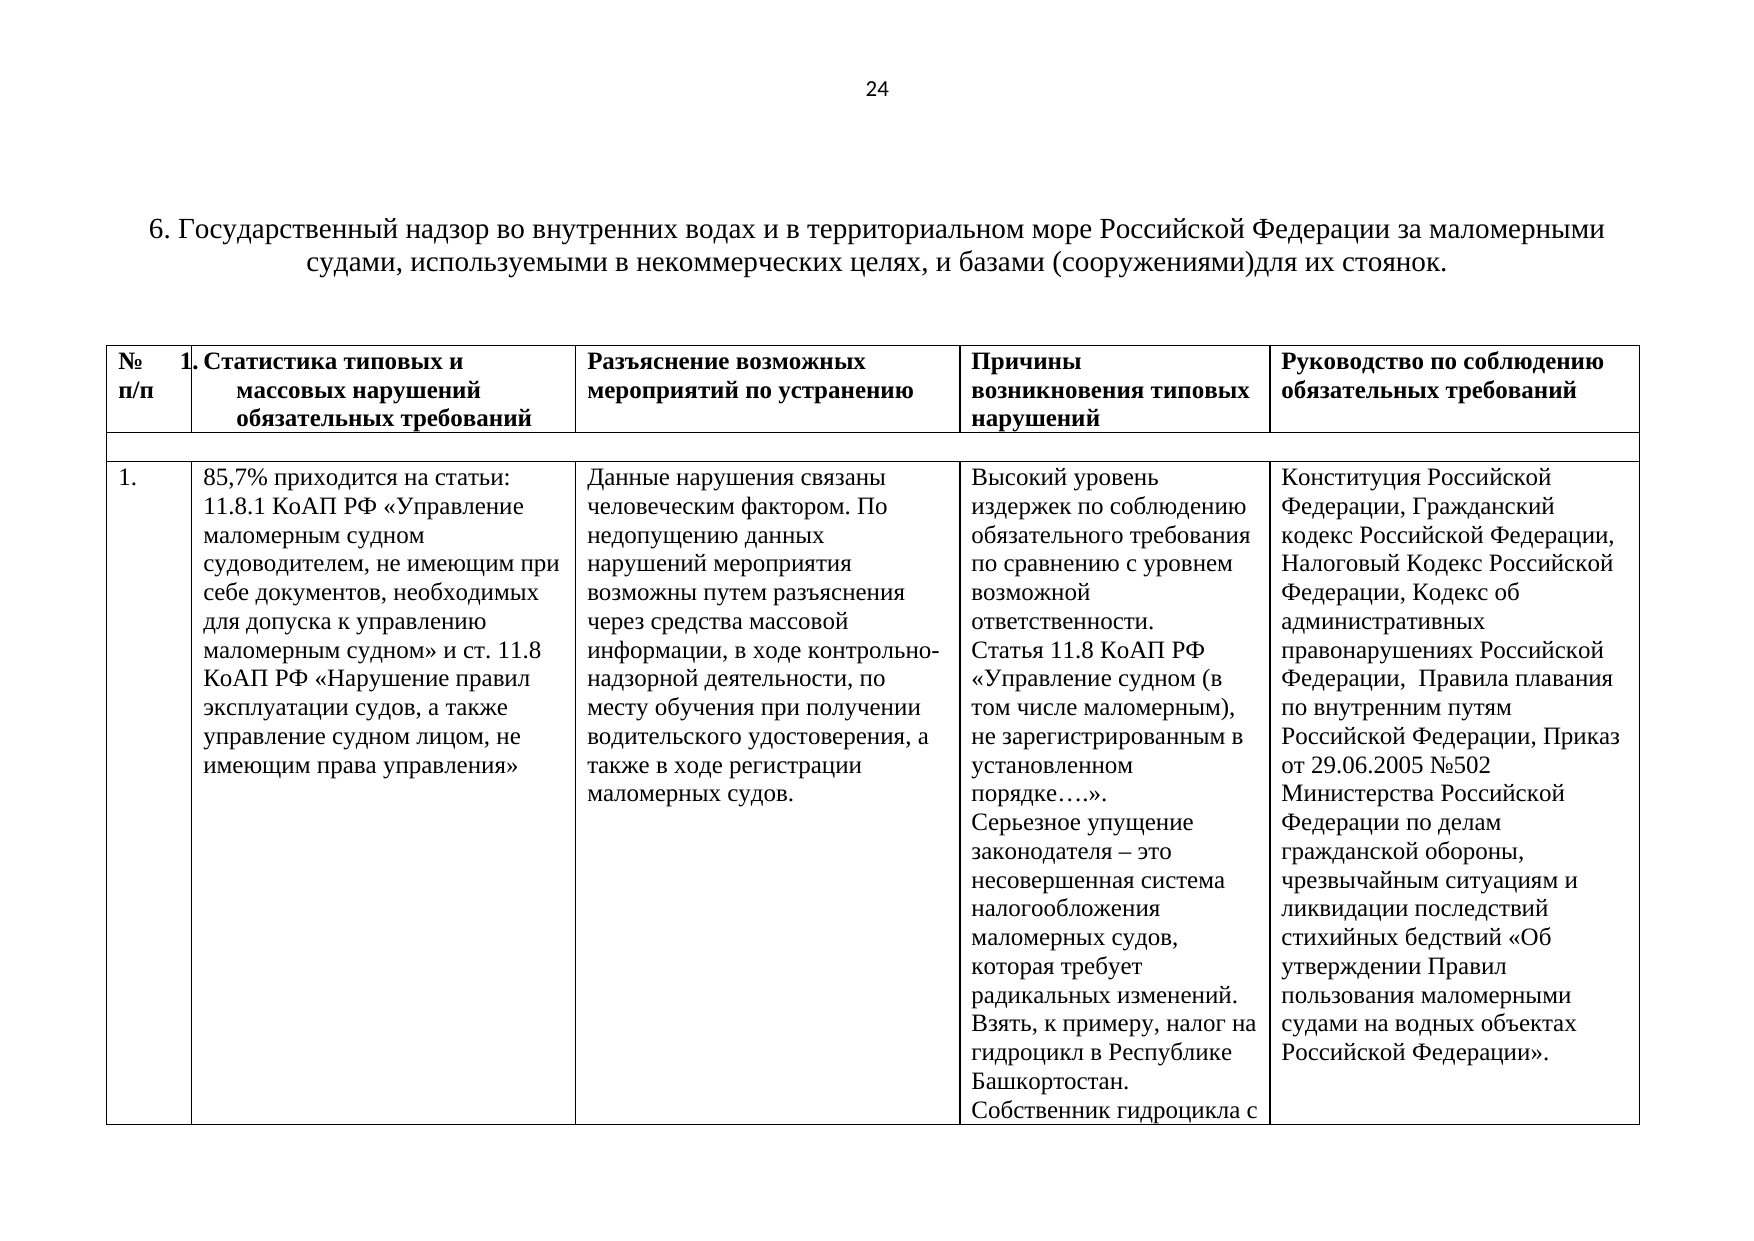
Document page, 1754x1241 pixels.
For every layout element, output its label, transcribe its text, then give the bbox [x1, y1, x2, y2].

table_header Статистика типовых и массовых нарушений обязательных требований [192, 346, 575, 432]
table_header № п/п [107, 346, 191, 432]
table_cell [576, 462, 959, 1123]
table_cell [192, 462, 575, 1123]
table_header Разъяснение возможных мероприятий по устранению [576, 346, 959, 432]
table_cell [961, 462, 1269, 1123]
table_header Руководство по соблюдению обязательных требований [1271, 346, 1639, 432]
table_cell [107, 433, 1639, 461]
text 6. Государственный надзор во внутренних водах и в территориальном море Российской Федерации за маломерными судами, используемыми в некоммерческих целях, и базами (сооружениями)для их стоянок. [118, 211, 1636, 278]
table_cell 1. [107, 462, 191, 1123]
table_header Причины возникновения типовых нарушений [961, 346, 1269, 432]
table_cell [1271, 462, 1639, 1123]
